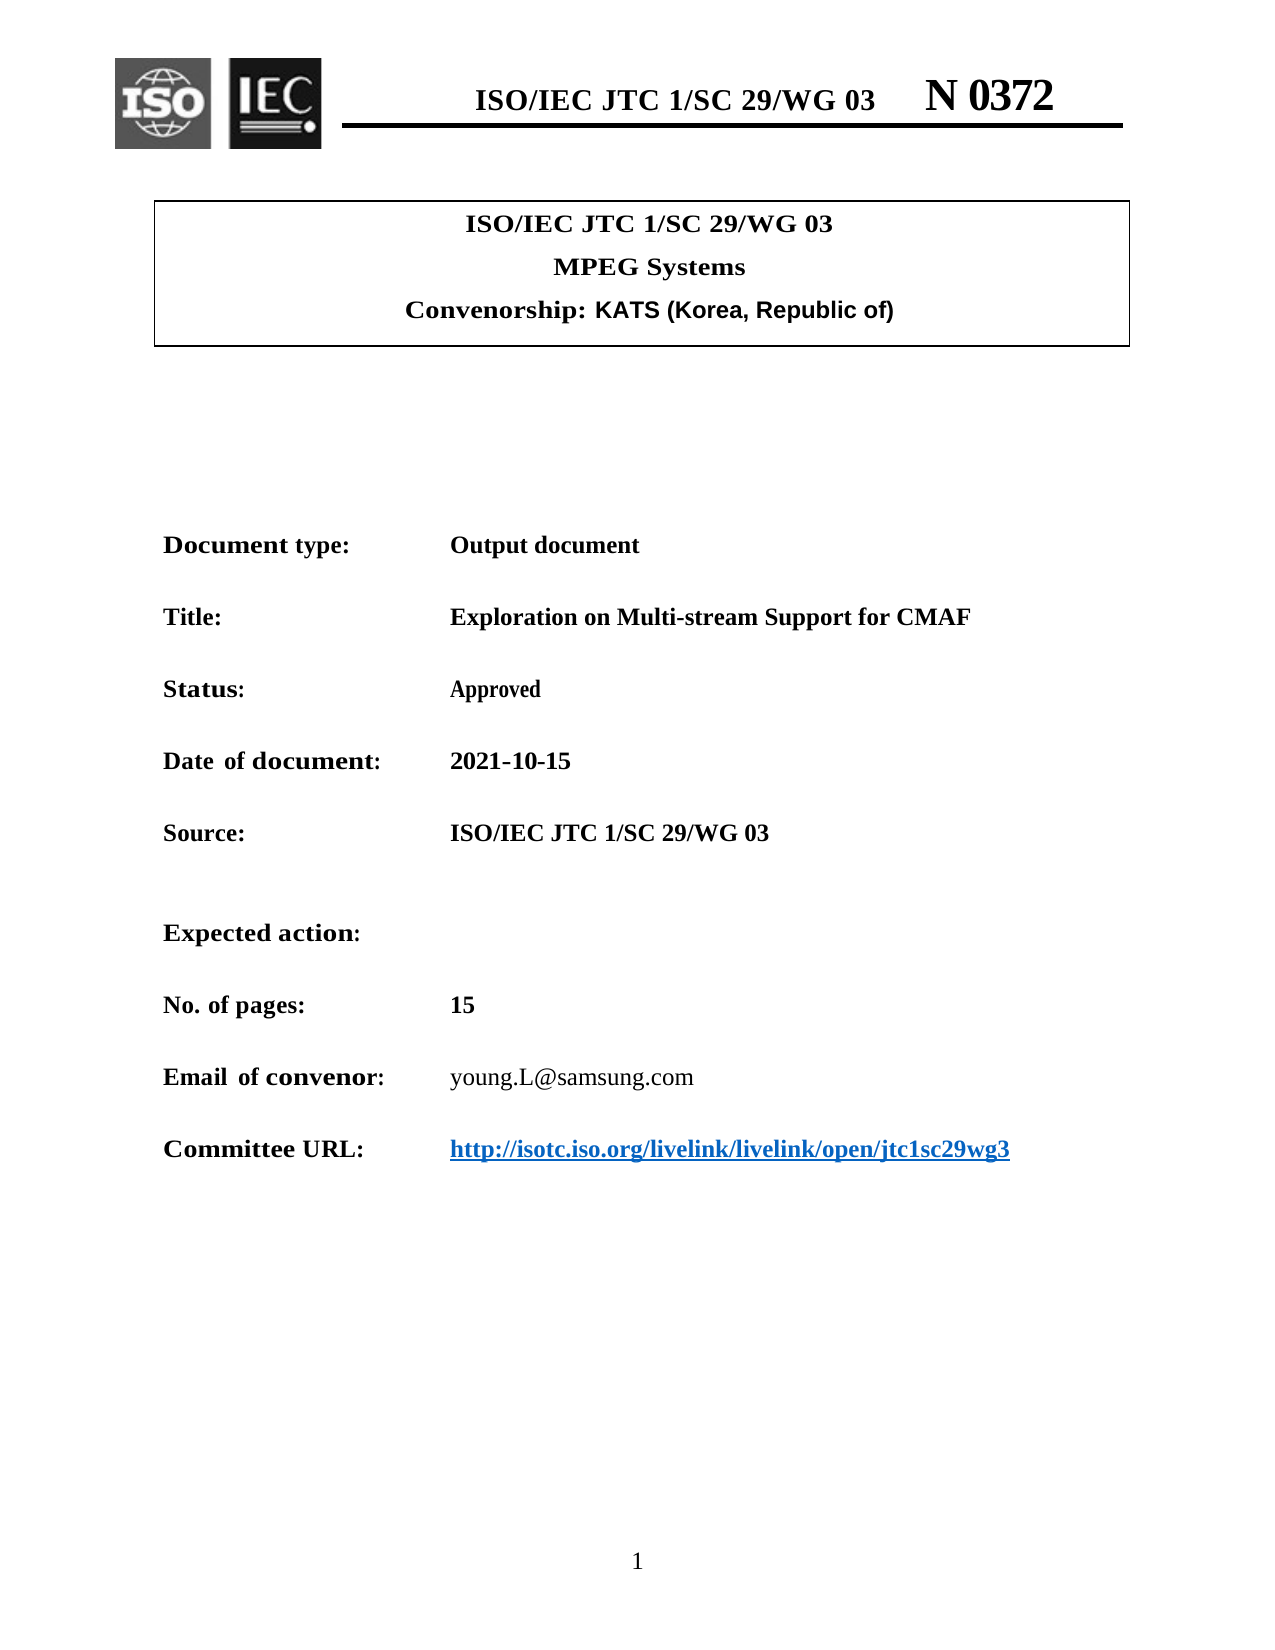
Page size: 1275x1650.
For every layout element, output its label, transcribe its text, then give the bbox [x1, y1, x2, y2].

text Email of convenor: young.L@samsung.com [163, 1062, 1127, 1091]
text Committee URL: http://isotc.iso.org/livelink/livelink/open/jtc1sc29wg3 [163, 1134, 1127, 1163]
text Document type: Output document [163, 530, 1127, 558]
text Status: Approved [163, 674, 1127, 702]
text Title: Exploration on Multi-stream Support for CMAF [163, 602, 1127, 631]
text No. of pages: 15 [163, 990, 1127, 1019]
text Date of document: 2021-10-15 [163, 746, 1127, 774]
text Source: ISO/IEC JTC 1/SC 29/WG 03 [163, 818, 1127, 846]
picture [115, 58, 322, 149]
text Expected action: [163, 918, 1127, 947]
